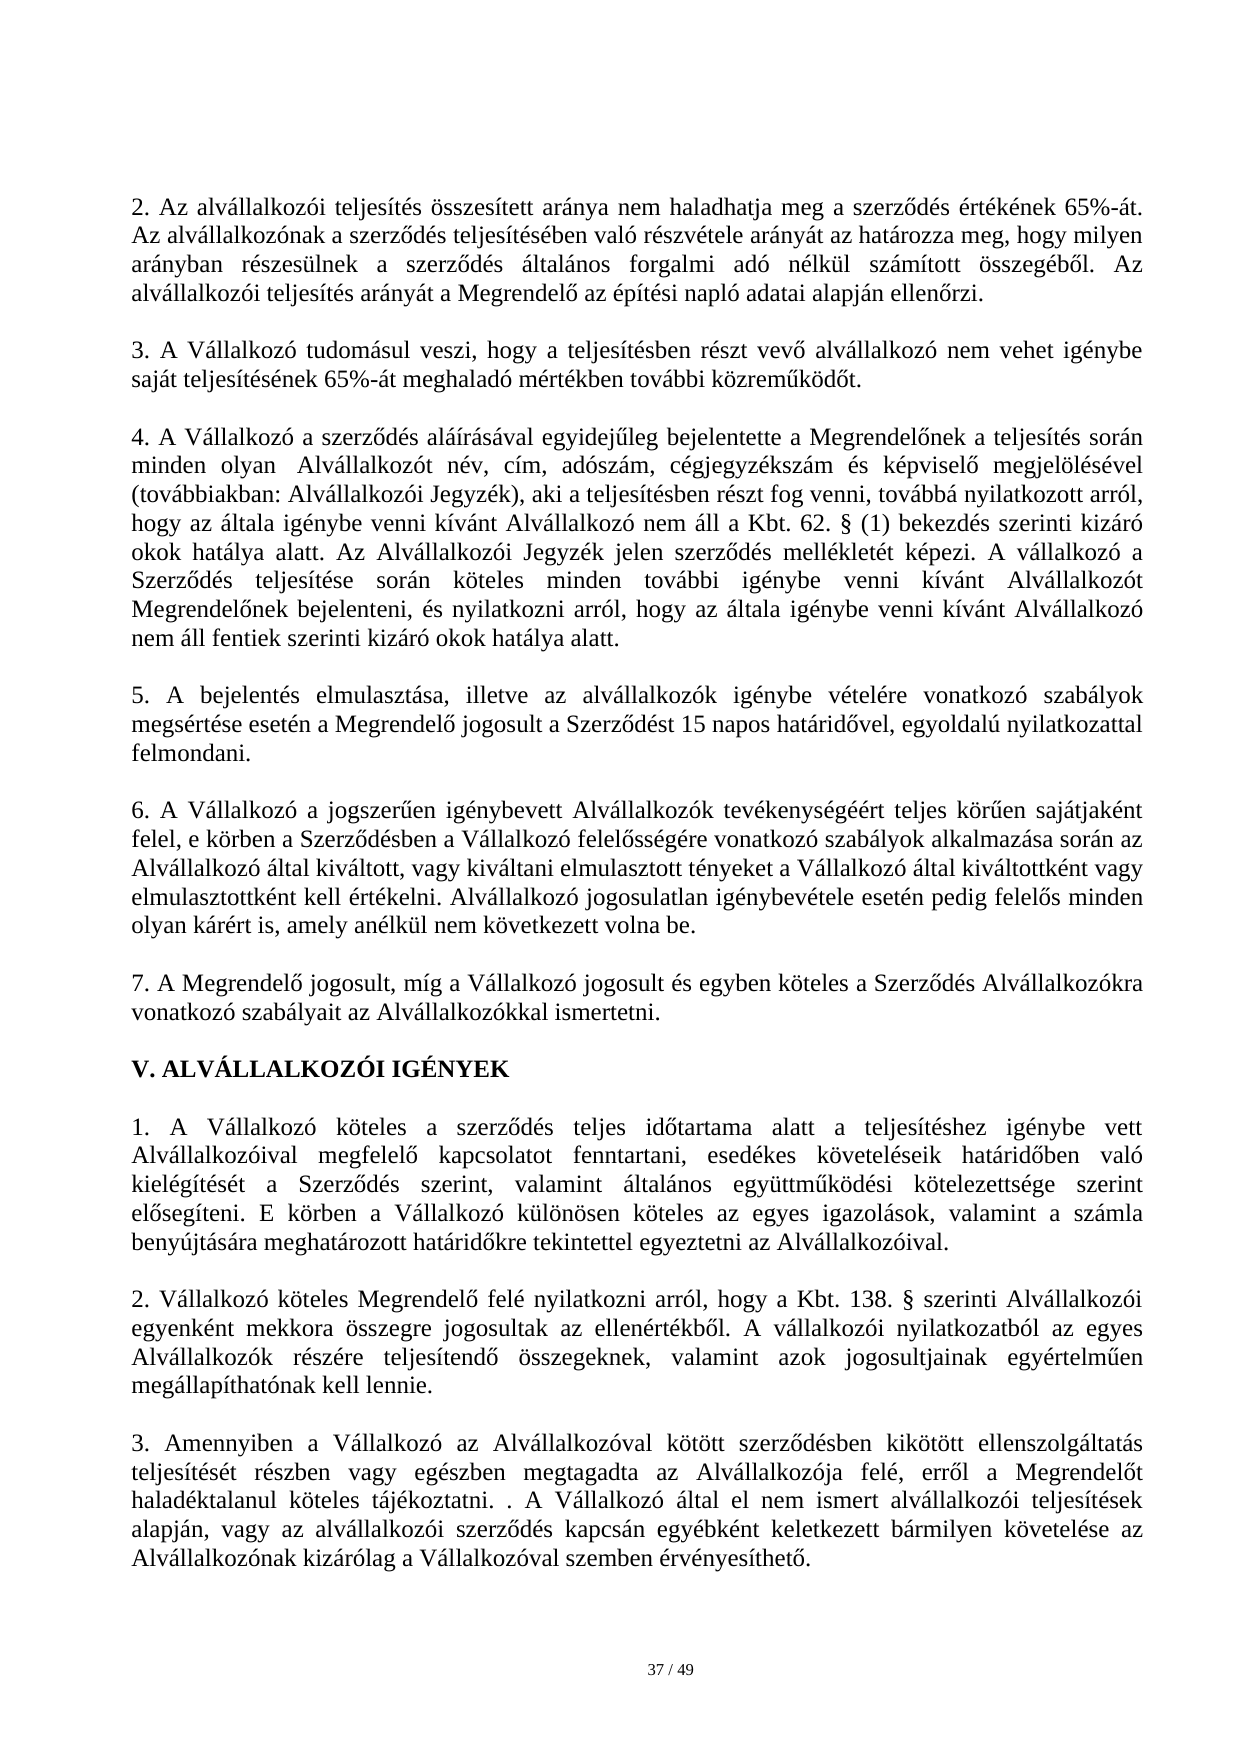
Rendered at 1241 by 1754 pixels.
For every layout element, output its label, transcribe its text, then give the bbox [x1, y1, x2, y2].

text 3. A Vállalkozó tudomásul veszi, hogy a teljesítésben részt vevő alvállalkozó nem vehet igénybe saját teljesítésének 65%-át meghaladó mértékben további közreműködőt. [131, 335, 1144, 393]
text 7. A Megrendelő jogosult, míg a Vállalkozó jogosult és egyben köteles a Szerződés Alvállalkozókra vonatkozó szabályait az Alvállalkozókkal ismertetni. [131, 968, 1144, 1025]
text 2. Vállalkozó köteles Megrendelő felé nyilatkozni arról, hogy a Kbt. 138. § szerinti Alvállalkozói egyenként mekkora összegre jogosultak az ellenértékből. A vállalkozói nyilatkozatból az egyes Alvállalkozók részére teljesítendő összegeknek, valamint azok jogosultjainak egyértelműen megállapíthatónak kell lennie. [131, 1284, 1144, 1399]
text 1. A Vállalkozó köteles a szerződés teljes időtartama alatt a teljesítéshez igénybe vett Alvállalkozóival megfelelő kapcsolatot fenntartani, esedékes követeléseik határidőben való kielégítését a Szerződés szerint, valamint általános együttműködési kötelezettsége szerint elősegíteni. E körben a Vállalkozó különösen köteles az egyes igazolások, valamint a számla benyújtására meghatározott határidőkre tekintettel egyeztetni az Alvállalkozóival. [131, 1112, 1144, 1255]
text 3. Amennyiben a Vállalkozó az Alvállalkozóval kötött szerződésben kikötött ellenszolgáltatás teljesítését részben vagy egészben megtagadta az Alvállalkozója felé, erről a Megrendelőt haladéktalanul köteles tájékoztatni. . A Vállalkozó által el nem ismert alvállalkozói teljesítések alapján, vagy az alvállalkozói szerződés kapcsán egyébként keletkezett bármilyen követelése az Alvállalkozónak kizárólag a Vállalkozóval szemben érvényesíthető. [131, 1428, 1144, 1572]
text 6. A Vállalkozó a jogszerűen igénybevett Alvállalkozók tevékenységéért teljes körűen sajátjaként felel, e körben a Szerződésben a Vállalkozó felelősségére vonatkozó szabályok alkalmazása során az Alvállalkozó által kiváltott, vagy kiváltani elmulasztott tényeket a Vállalkozó által kiváltottként vagy elmulasztottként kell értékelni. Alvállalkozó jogosulatlan igénybevétele esetén pedig felelős minden olyan kárért is, amely anélkül nem következett volna be. [131, 795, 1144, 939]
text 4. A Vállalkozó a szerződés aláírásával egyidejűleg bejelentette a Megrendelőnek a teljesítés során minden olyan Alvállalkozót név, cím, adószám, cégjegyzékszám és képviselő megjelölésével (továbbiakban: Alvállalkozói Jegyzék), aki a teljesítésben részt fog venni, továbbá nyilatkozott arról, hogy az általa igénybe venni kívánt Alvállalkozó nem áll a Kbt. 62. § (1) bekezdés szerinti kizáró okok hatálya alatt. Az Alvállalkozói Jegyzék jelen szerződés mellékletét képezi. A vállalkozó a Szerződés teljesítése során köteles minden további igénybe venni kívánt Alvállalkozót Megrendelőnek bejelenteni, és nyilatkozni arról, hogy az általa igénybe venni kívánt Alvállalkozó nem áll fentiek szerinti kizáró okok hatálya alatt. [131, 422, 1144, 652]
text V. ALVÁLLALKOZÓI IGÉNYEK [131, 1054, 1144, 1083]
text 5. A bejelentés elmulasztása, illetve az alvállalkozók igénybe vételére vonatkozó szabályok megsértése esetén a Megrendelő jogosult a Szerződést 15 napos határidővel, egyoldalú nyilatkozattal felmondani. [131, 680, 1144, 767]
text 2. Az alvállalkozói teljesítés összesített aránya nem haladhatja meg a szerződés értékének 65%-át. Az alvállalkozónak a szerződés teljesítésében való részvétele arányát az határozza meg, hogy milyen arányban részesülnek a szerződés általános forgalmi adó nélkül számított összegéből. Az alvállalkozói teljesítés arányát a Megrendelő az építési napló adatai alapján ellenőrzi. [131, 192, 1144, 307]
